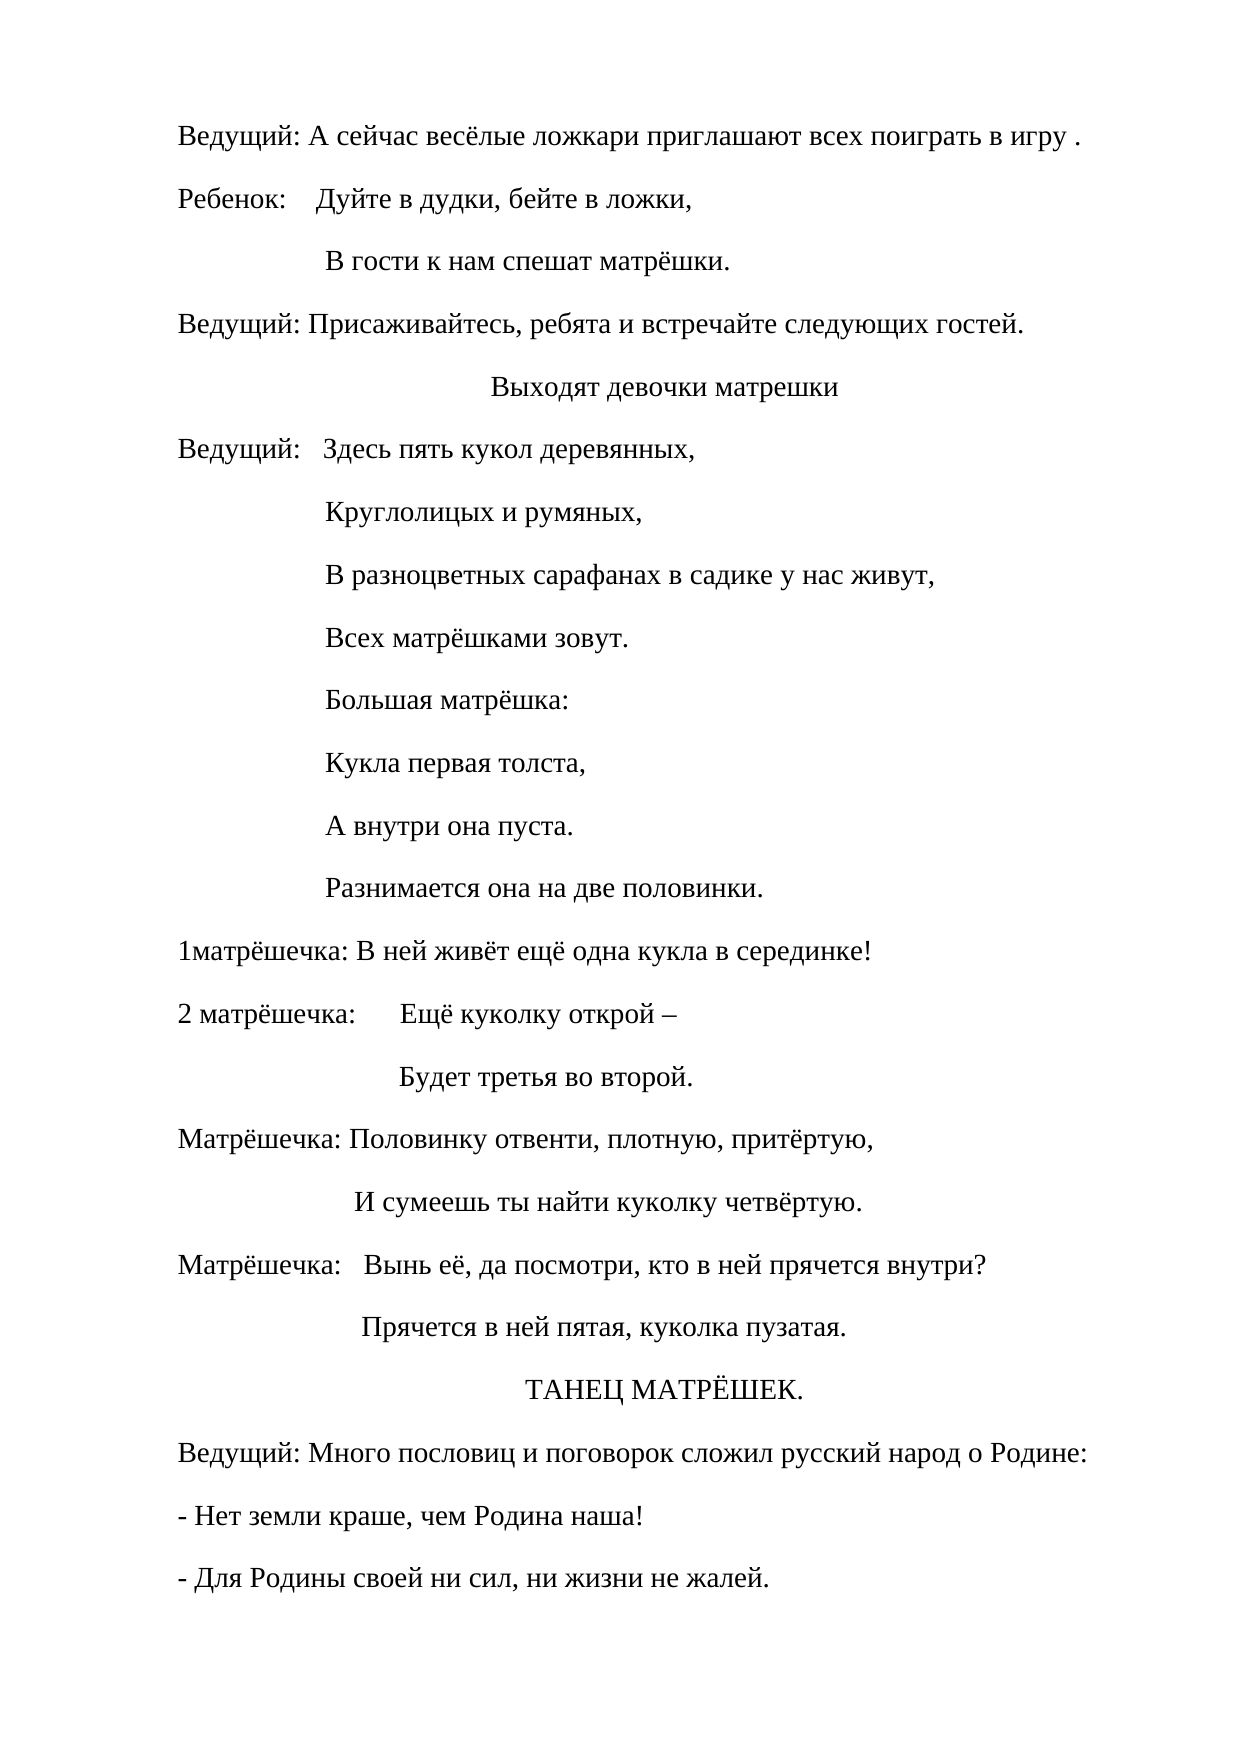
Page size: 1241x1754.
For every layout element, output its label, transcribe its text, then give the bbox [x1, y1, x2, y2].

text Ведущий: Здесь пять кукол деревянных, [177, 432, 1152, 465]
text Прячется в ней пятая, куколка пузатая. [251, 1309, 1152, 1343]
text Матрёшечка: Вынь её, да посмотри, кто в ней прячется внутри? [177, 1247, 1152, 1280]
text 2 матрёшечка: Ещё куколку открой – [177, 996, 1152, 1029]
text 1матрёшечка: В ней живёт ещё одна кукла в серединке! [177, 933, 1152, 967]
text И сумеешь ты найти куколку четвёртую. [251, 1184, 1152, 1218]
text Кукла первая толста, [325, 745, 1152, 779]
text Ведущий: А сейчас весёлые ложкари приглашают всех поиграть в игру . [177, 118, 1152, 152]
text В разноцветных сарафанах в садике у нас живут, [251, 557, 1152, 591]
text - Нет земли краше, чем Родина наша! [177, 1498, 1152, 1531]
text Большая матрёшка: [325, 682, 1152, 716]
text Всех матрёшками зовут. [251, 620, 1152, 653]
text В гости к нам спешат матрёшки. [251, 243, 1152, 277]
text Ребенок: Дуйте в дудки, бейте в ложки, [177, 181, 1152, 214]
text Ведущий: Много пословиц и поговорок сложил русский народ о Родине: [177, 1435, 1152, 1468]
text Круглолицых и румяных, [251, 494, 1152, 528]
text Выходят девочки матрешки [177, 369, 1152, 402]
text А внутри она пуста. [325, 808, 1152, 841]
text - Для Родины своей ни сил, ни жизни не жалей. [177, 1560, 1152, 1594]
text Ведущий: Присаживайтесь, ребята и встречайте следующих гостей. [177, 306, 1152, 340]
text Матрёшечка: Половинку отвенти, плотную, притёртую, [177, 1121, 1152, 1155]
text ТАНЕЦ МАТРЁШЕК. [177, 1372, 1152, 1406]
text Разнимается она на две половинки. [251, 871, 1152, 904]
text Будет третья во второй. [325, 1059, 1152, 1092]
